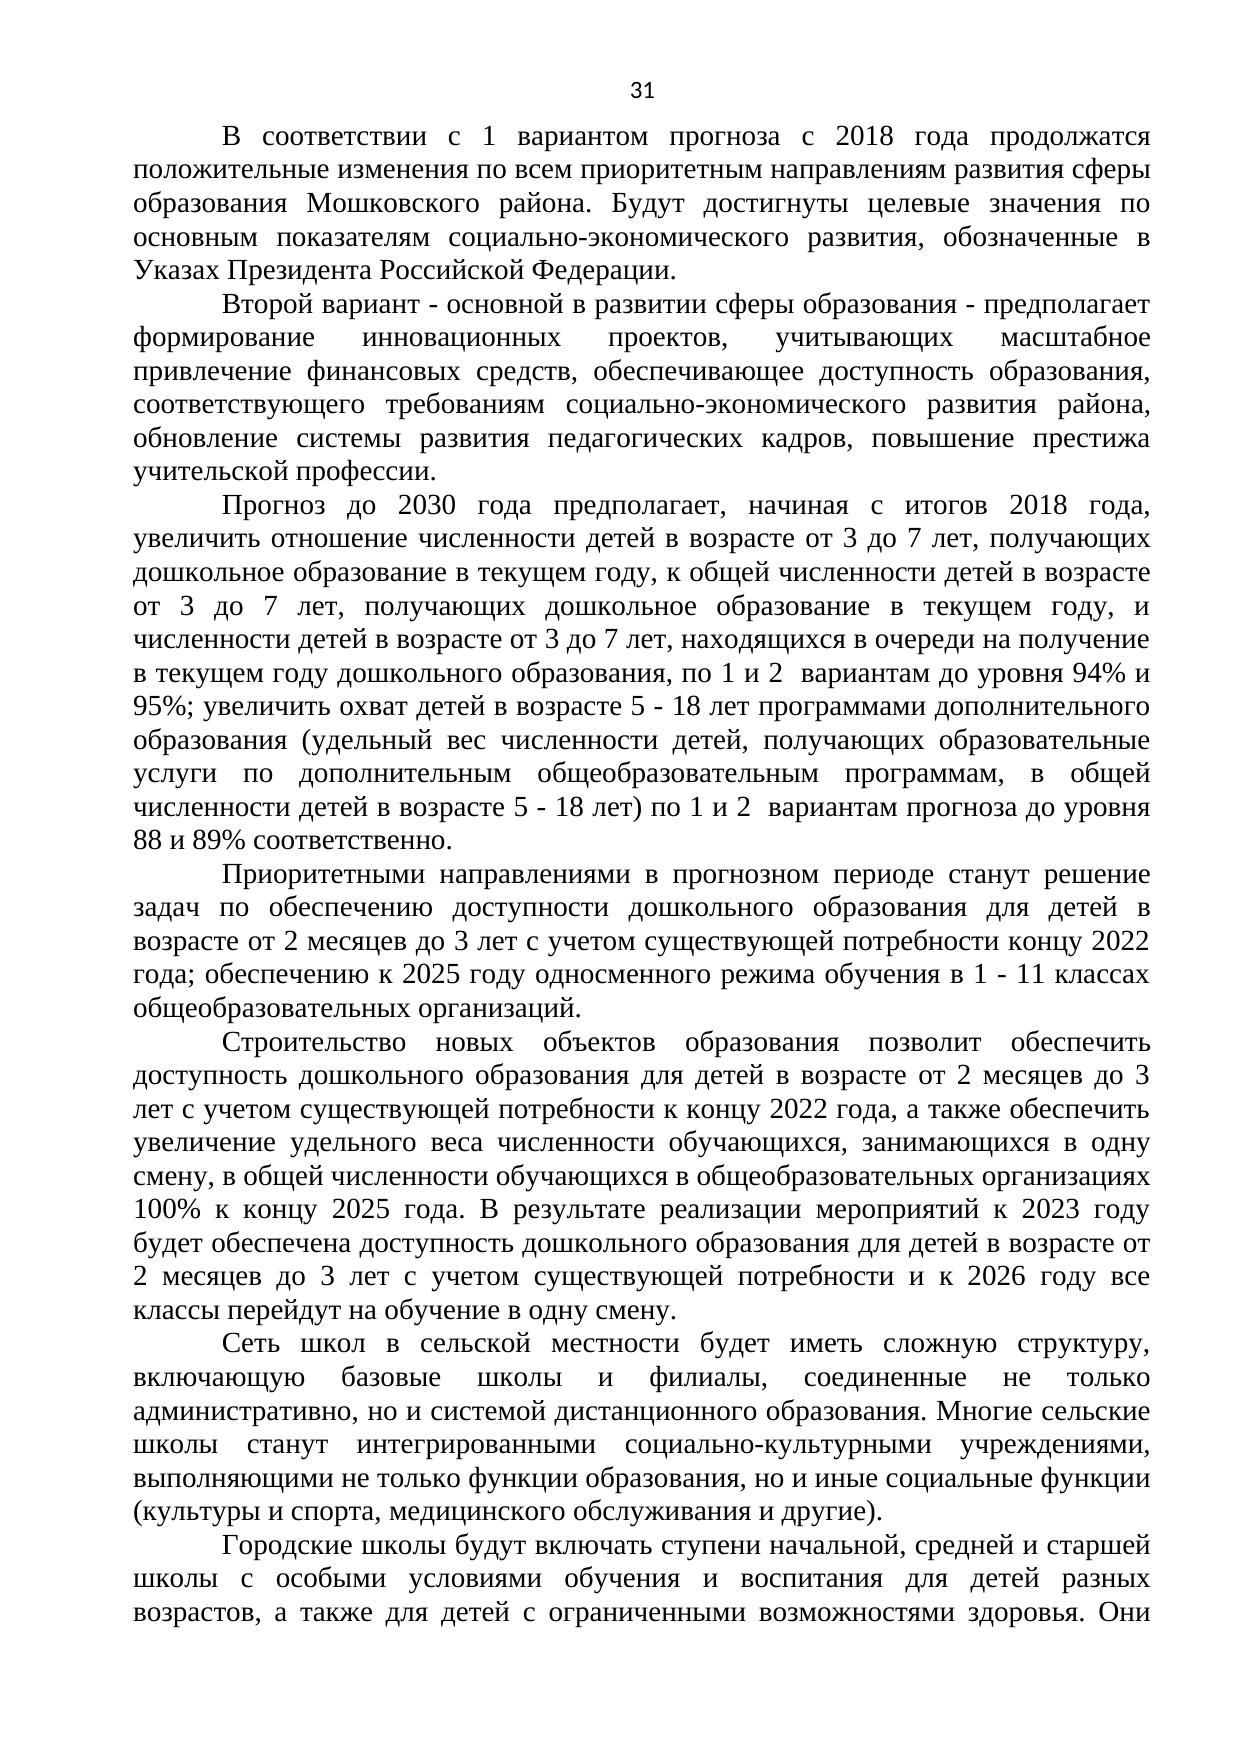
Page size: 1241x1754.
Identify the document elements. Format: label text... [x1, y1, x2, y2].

text Прогноз до 2030 года предполагает, начиная с итогов 2018 года, увеличить отношение численности детей в возрасте от 3 до 7 лет, получающих дошкольное образование в текущем году, к общей численности детей в возрасте от 3 до 7 лет, получающих дошкольное образование в текущем году, и численности детей в возрасте от 3 до 7 лет, находящихся в очереди на получение в текущем году дошкольного образования, по 1 и 2 вариантам до уровня 94% и 95%; увеличить охват детей в возрасте 5 - 18 лет программами дополнительного образования (удельный вес численности детей, получающих образовательные услуги по дополнительным общеобразовательным программам, в общей численности детей в возрасте 5 - 18 лет) по 1 и 2 вариантам прогноза до уровня 88 и 89% соответственно. [133, 487, 1152, 856]
text Строительство новых объектов образования позволит обеспечить доступность дошкольного образования для детей в возрасте от 2 месяцев до 3 лет с учетом существующей потребности к концу 2022 года, а также обеспечить увеличение удельного веса численности обучающихся, занимающихся в одну смену, в общей численности обучающихся в общеобразовательных организациях 100% к концу 2025 года. В результате реализации мероприятий к 2023 году будет обеспечена доступность дошкольного образования для детей в возрасте от 2 месяцев до 3 лет с учетом существующей потребности и к 2026 году все классы перейдут на обучение в одну смену. [133, 1024, 1152, 1326]
text В соответствии с 1 вариантом прогноза с 2018 года продолжатся положительные изменения по всем приоритетным направлениям развития сферы образования Мошковского района. Будут достигнуты целевые значения по основным показателям социально-экономического развития, обозначенные в Указах Президента Российской Федерации. [133, 118, 1152, 286]
text Приоритетными направлениями в прогнозном периоде станут решение задач по обеспечению доступности дошкольного образования для детей в возрасте от 2 месяцев до 3 лет с учетом существующей потребности концу 2022 года; обеспечению к 2025 году односменного режима обучения в 1 - 11 классах общеобразовательных организаций. [133, 856, 1152, 1024]
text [133, 1527, 1152, 1627]
text Второй вариант - основной в развитии сферы образования - предполагает формирование инновационных проектов, учитывающих масштабное привлечение финансовых средств, обеспечивающее доступность образования, соответствующего требованиям социально-экономического развития района, обновление системы развития педагогических кадров, повышение престижа учительской профессии. [133, 286, 1152, 487]
text Сеть школ в сельской местности будет иметь сложную структуру, включающую базовые школы и филиалы, соединенные не только административно, но и системой дистанционного образования. Многие сельские школы станут интегрированными социально-культурными учреждениями, выполняющими не только функции образования, но и иные социальные функции (культуры и спорта, медицинского обслуживания и другие). [133, 1326, 1152, 1527]
